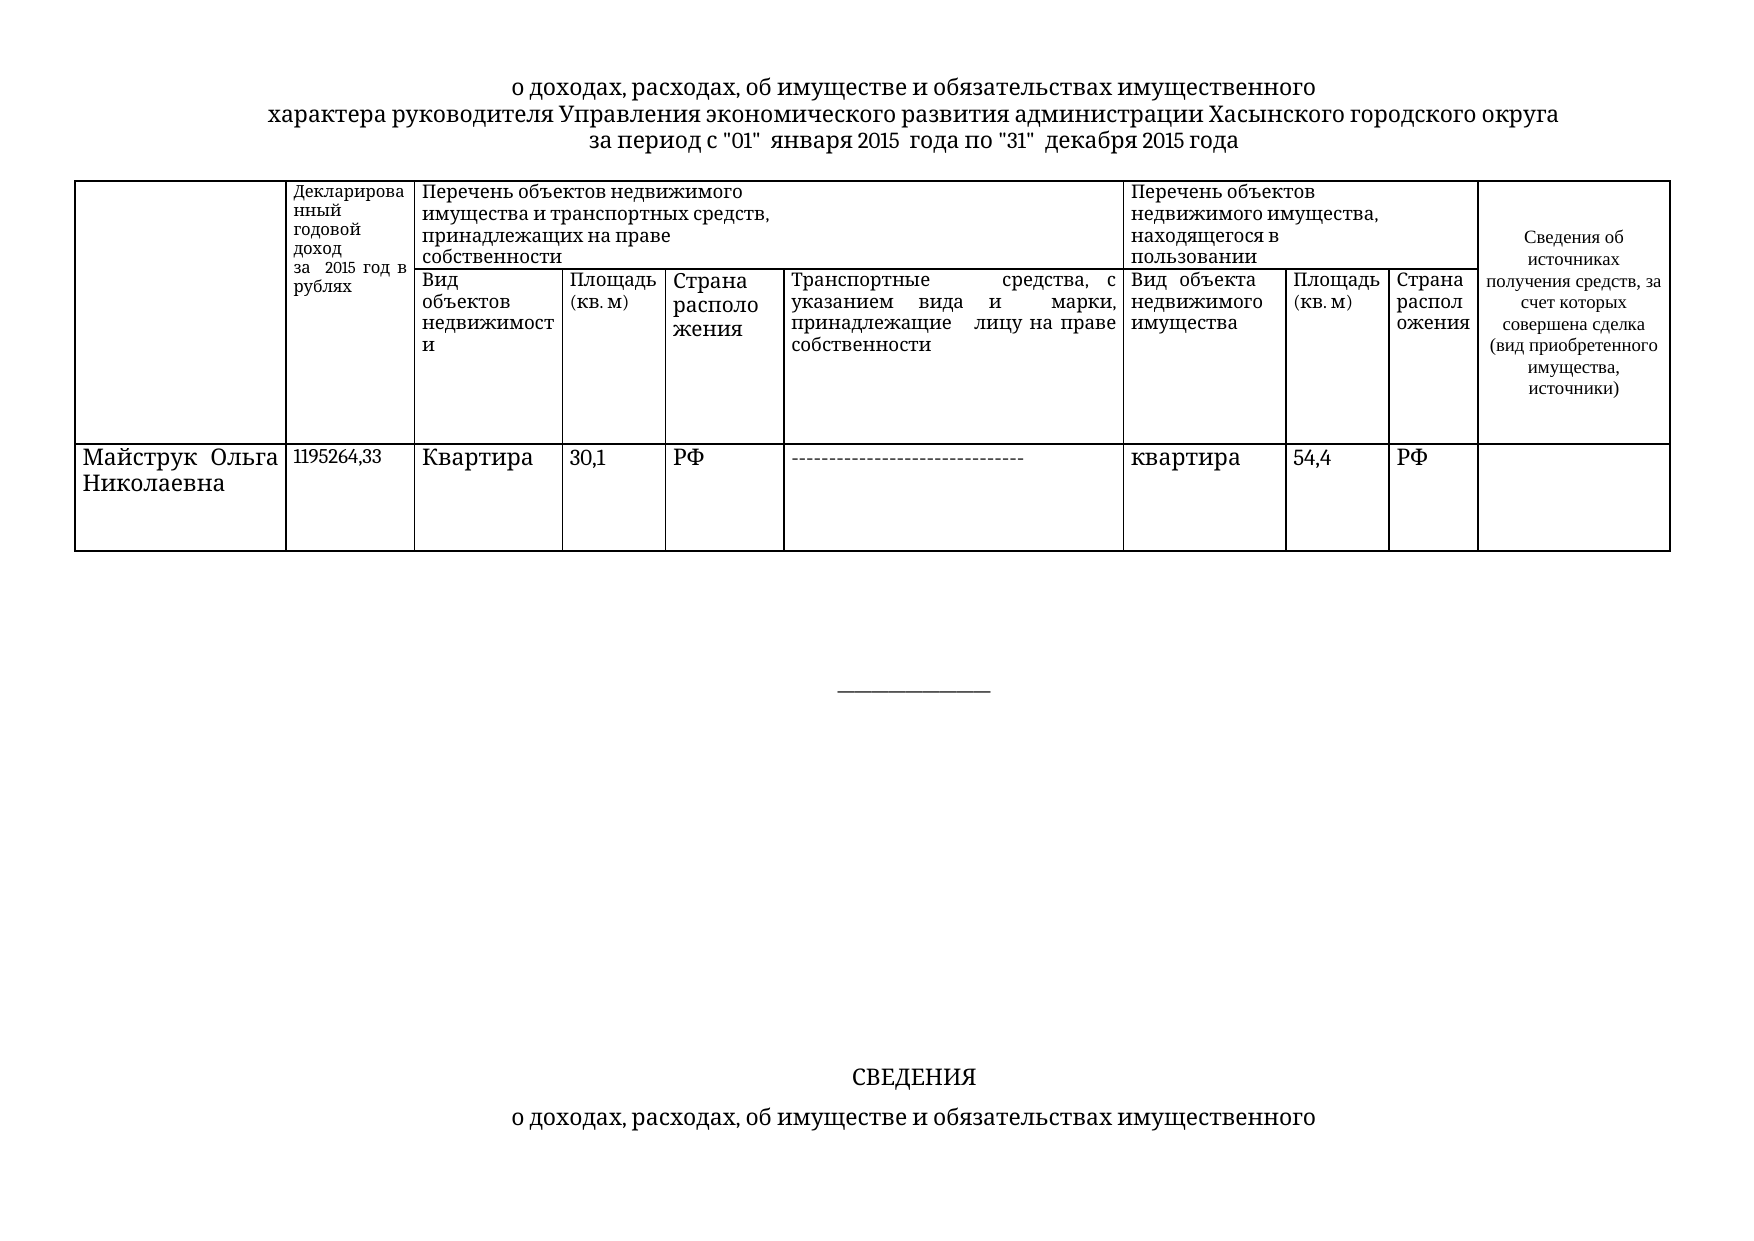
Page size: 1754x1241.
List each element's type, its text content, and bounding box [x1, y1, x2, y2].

table_cell Вид объекта недвижимого имущества [1124, 270, 1285, 443]
table_cell Майструк Ольга Николаевна [76, 445, 285, 550]
table_cell ------------------------------- [785, 445, 1123, 550]
table_cell Вид объектов недвижимости [415, 270, 562, 443]
table_cell Площадь (кв. м) [1287, 270, 1388, 443]
table_cell Страна расположения [1390, 270, 1477, 443]
table_header Перечень объектов недвижимого имущества и транспортных средств, принадлежащих на праве собственности [415, 182, 1123, 268]
table_cell Страна расположения [666, 270, 783, 443]
table_cell квартира [1124, 445, 1285, 550]
text характера руководителя Управления экономического развития администрации Хасынского городского округа [75, 101, 1679, 128]
table_cell Квартира [415, 445, 562, 550]
table_cell 30,1 [563, 445, 665, 550]
text о доходах, расходах, об имуществе и обязательствах имущественного [75, 75, 1679, 101]
table_cell Площадь (кв. м) [563, 270, 665, 443]
table_header Декларированный годовой доход за 2015 год в рублях [287, 182, 414, 443]
table_cell 54,4 [1287, 445, 1388, 550]
table_cell РФ [666, 445, 783, 550]
table_header Перечень объектов недвижимого имущества, находящегося в пользовании [1124, 182, 1477, 268]
table_header Сведения об источниках получения средств, за счет которых совершена сделка (вид приобретенного имущества, источники) [1479, 182, 1669, 443]
text за период с "01" января 2015 года по "31" декабря 2015 года [75, 128, 1679, 154]
table_cell 1195264,33 [287, 445, 414, 550]
table_cell РФ [1390, 445, 1477, 550]
table_cell Транспортные средства, с указанием вида и марки, принадлежащие лицу на праве собственности [785, 270, 1123, 443]
text __________________ [75, 670, 1679, 697]
text о доходах, расходах, об имуществе и обязательствах имущественного [75, 1104, 1679, 1131]
text СВЕДЕНИЯ [75, 1065, 1679, 1091]
table_header [76, 182, 285, 443]
table_cell [1479, 445, 1669, 550]
